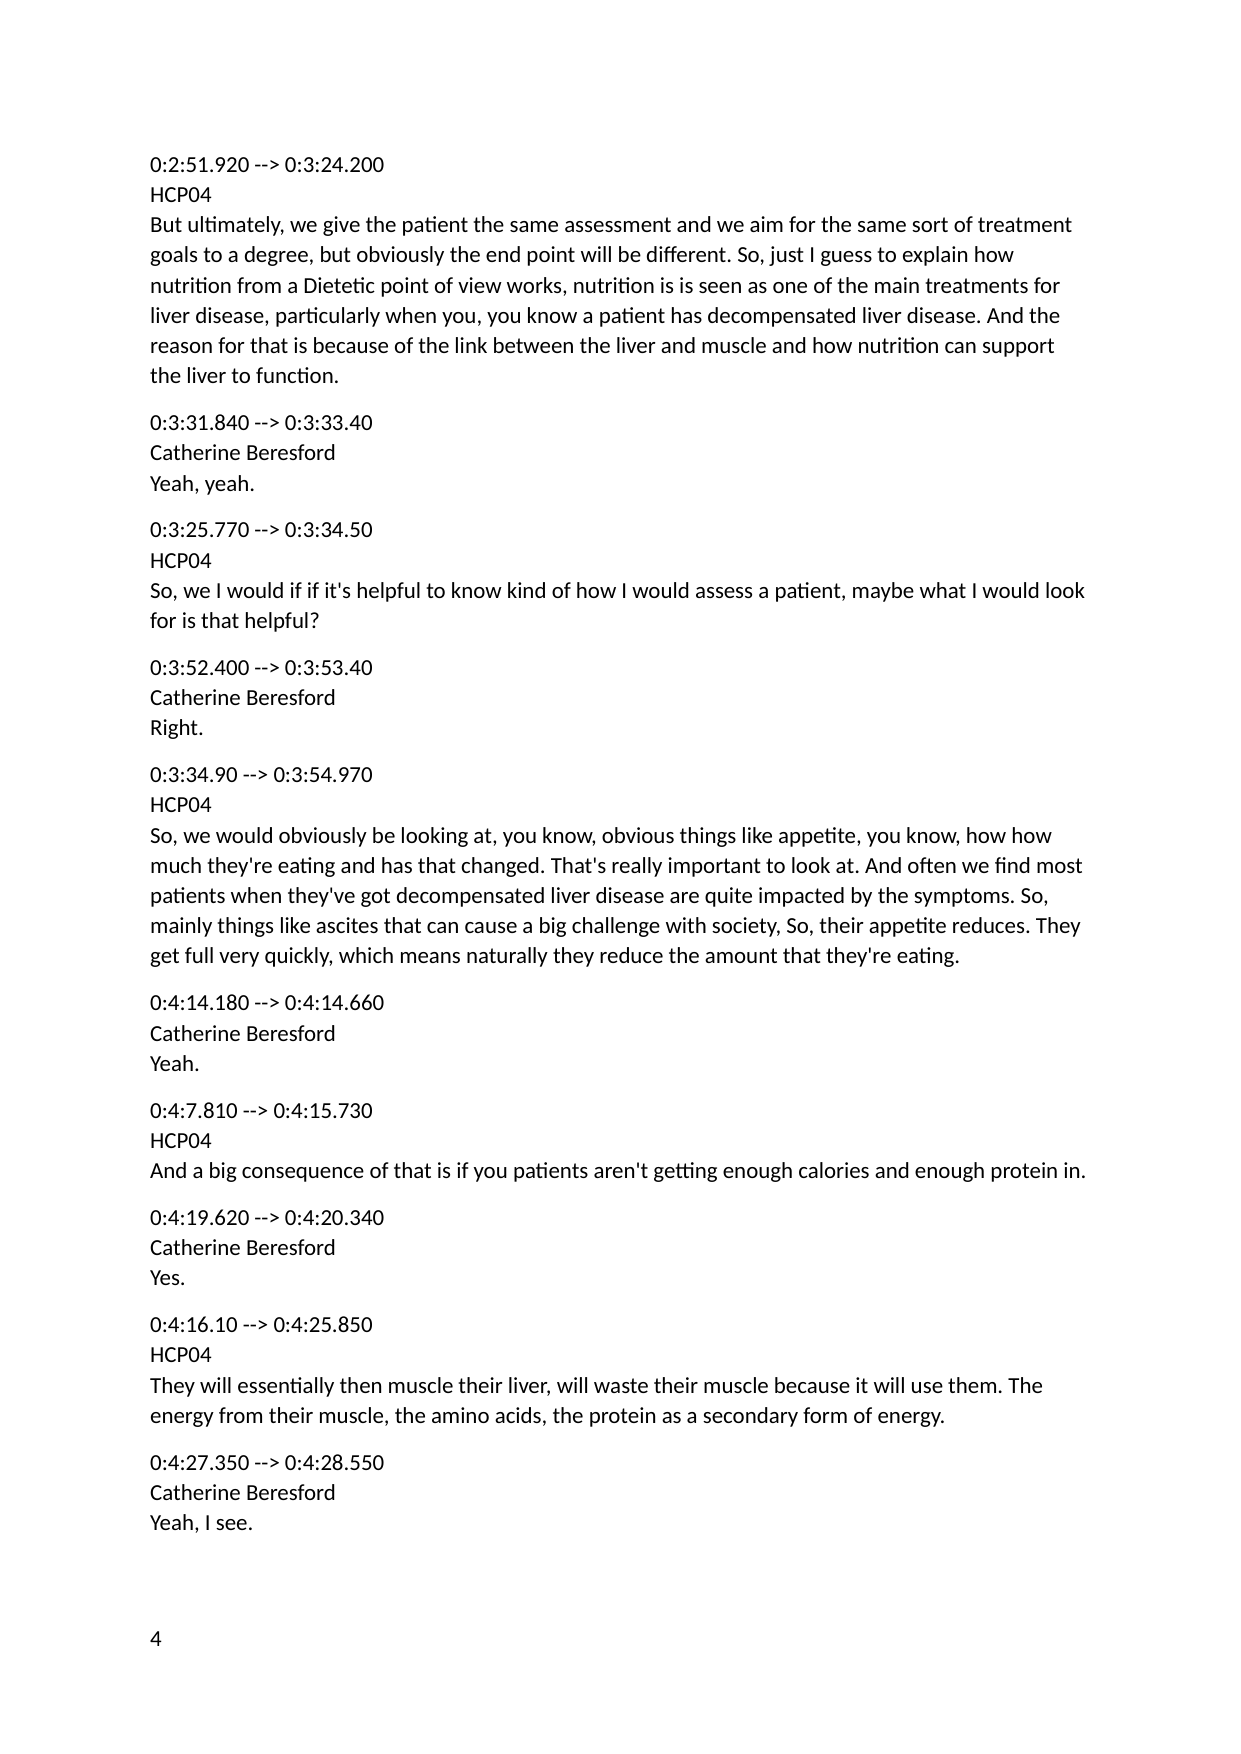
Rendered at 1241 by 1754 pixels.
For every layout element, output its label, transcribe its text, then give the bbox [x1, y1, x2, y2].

text 0:3:31.840 --> 0:3:33.40 Catherine Beresford Yeah, yeah. [150, 408, 1090, 497]
text 0:4:27.350 --> 0:4:28.550 Catherine Beresford Yeah, I see. [150, 1448, 1090, 1536]
text 0:3:25.770 --> 0:3:34.50 HCP04 So, we I would if if it's helpful to know kind of how I would assess a patient, maybe what I would look for is that helpful? [150, 516, 1090, 634]
text 0:4:19.620 --> 0:4:20.340 Catherine Beresford Yes. [150, 1203, 1090, 1292]
text 0:4:16.10 --> 0:4:25.850 HCP04 They will essentially then muscle their liver, will waste their muscle because it will use them. The energy from their muscle, the amino acids, the protein as a secondary form of energy. [150, 1310, 1090, 1429]
text 0:3:52.400 --> 0:3:53.40 Catherine Beresford Right. [150, 653, 1090, 742]
text 0:4:14.180 --> 0:4:14.660 Catherine Beresford Yeah. [150, 988, 1090, 1077]
text 0:2:51.920 --> 0:3:24.200 HCP04 But ultimately, we give the patient the same assessment and we aim for the same sort of treatment goals to a degree, but obviously the end point will be different. So, just I guess to explain how nutrition from a Dietetic point of view works, nutrition is is seen as one of the main treatments for liver disease, particularly when you, you know a patient has decompensated liver disease. And the reason for that is because of the link between the liver and muscle and how nutrition can support the liver to function. [150, 150, 1090, 389]
text 0:4:7.810 --> 0:4:15.730 HCP04 And a big consequence of that is if you patients aren't getting enough calories and enough protein in. [150, 1096, 1090, 1184]
text 0:3:34.90 --> 0:3:54.970 HCP04 So, we would obviously be looking at, you know, obvious things like appetite, you know, how how much they're eating and has that changed. That's really important to look at. And often we find most patients when they've got decompensated liver disease are quite impacted by the symptoms. So, mainly things like ascites that can cause a big challenge with society, So, their appetite reduces. They get full very quickly, which means naturally they reduce the amount that they're eating. [150, 760, 1090, 970]
